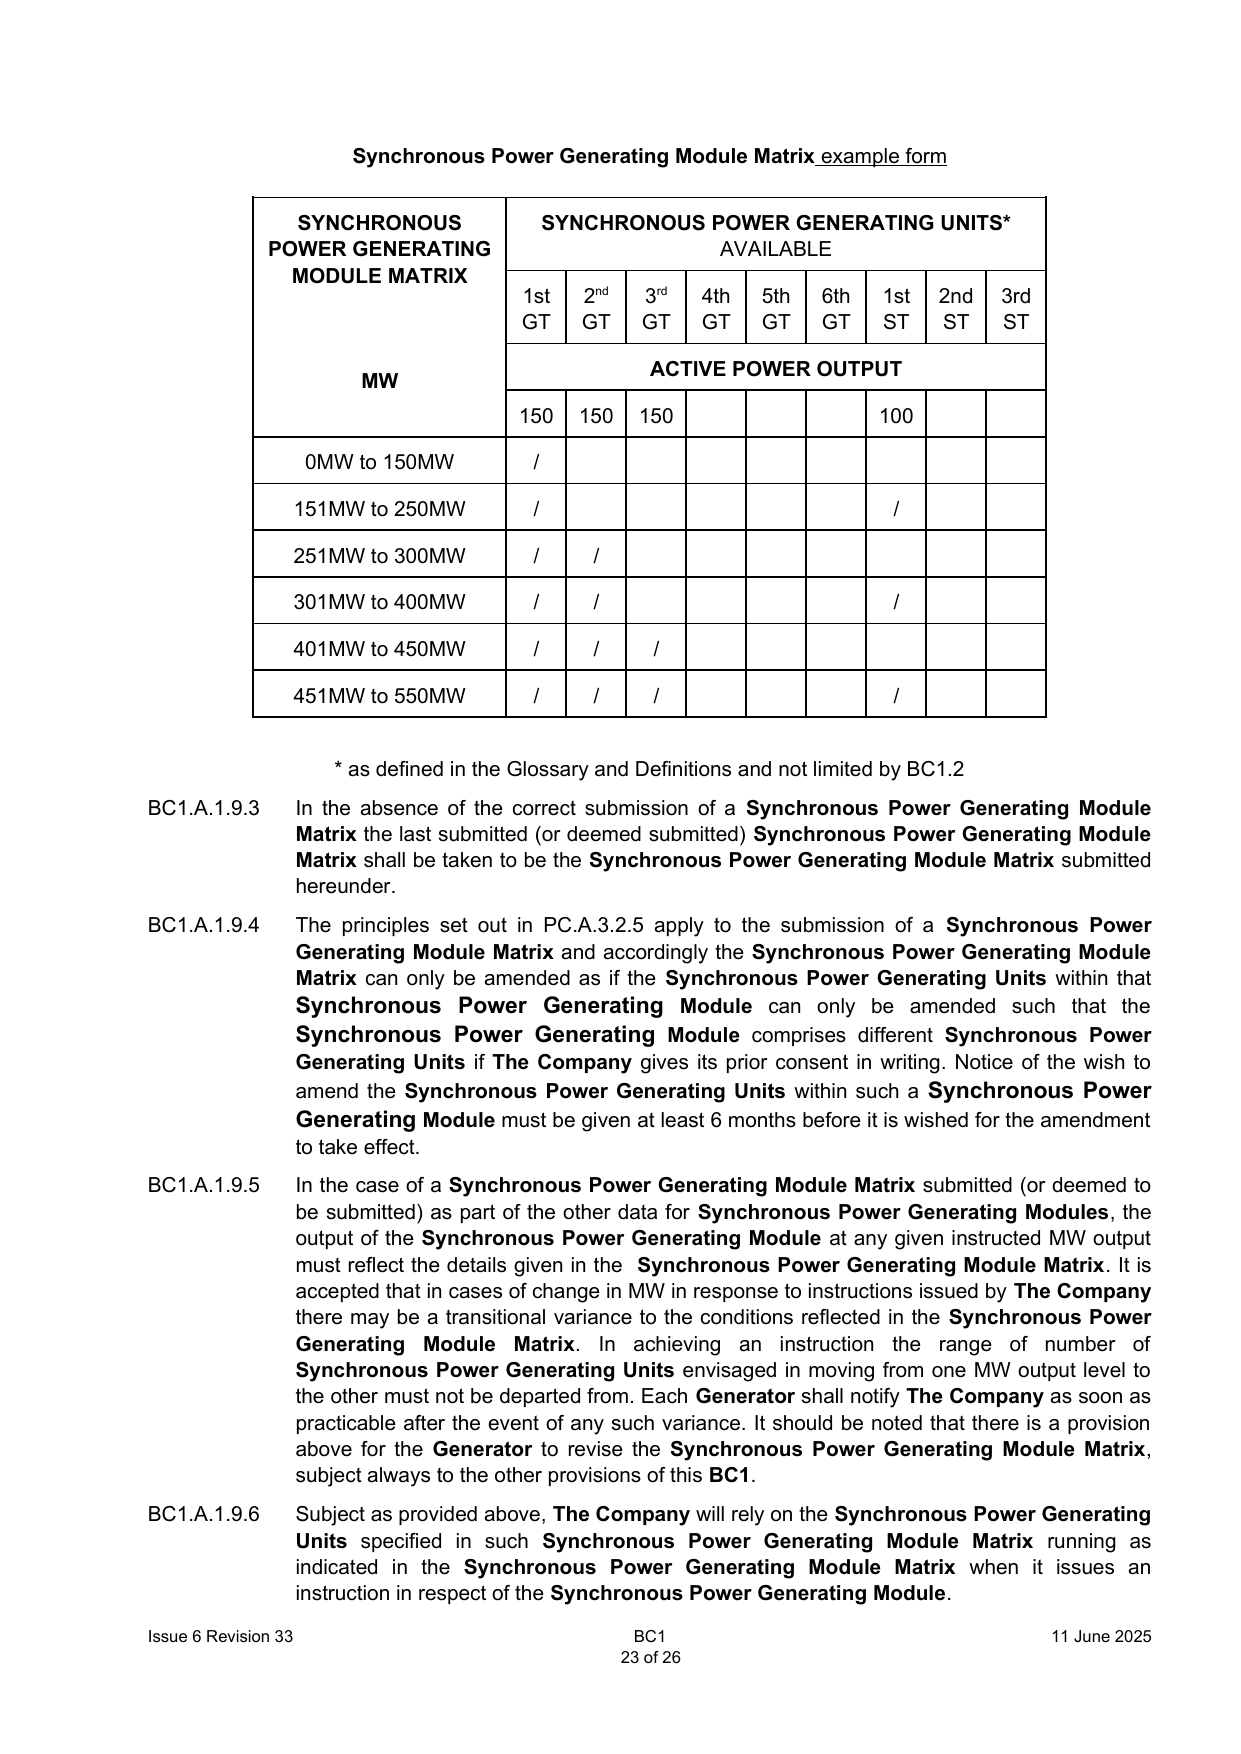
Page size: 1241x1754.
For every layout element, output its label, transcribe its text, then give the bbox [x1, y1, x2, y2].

table_cell 4th GT [687, 271, 745, 342]
table_cell [987, 484, 1045, 529]
table_cell [987, 438, 1045, 482]
table_cell ACTIVE POWER OUTPUT [507, 344, 1045, 389]
table_cell / [567, 531, 625, 576]
table_cell [747, 484, 805, 529]
text Synchronous Power Generating Module Matrix example form [148, 144, 1152, 168]
table_cell / [627, 624, 685, 669]
table_cell / [867, 671, 925, 716]
table_cell [807, 531, 865, 576]
table_cell [927, 578, 985, 622]
table_cell / [507, 624, 565, 669]
table_cell [627, 578, 685, 622]
table_cell [687, 624, 745, 669]
table_cell [987, 671, 1045, 716]
text BC1.A.1.9.5 In the case of a Synchronous Power Generating Module Matrix submitted (or deemed to be submitted) as part of the other data for Synchronous Power Generating Modules, the output of the Synchronous Power Generating Module at any given instructed MW output must reflect the details given in the Synchronous Power Generating Module Matrix. It is accepted that in cases of change in MW in response to instructions issued by The Company there may be a transitional variance to the conditions reflected in the Synchronous Power Generating Module Matrix. In achieving an instruction the range of number of Synchronous Power Generating Units envisaged in moving from one MW output level to the other must not be departed from. Each Generator shall notify The Company as soon as practicable after the event of any such variance. It should be noted that there is a provision above for the Generator to revise the Synchronous Power Generating Module Matrix, subject always to the other provisions of this BC1. [148, 1173, 1152, 1487]
table_cell [807, 391, 865, 436]
table_cell [867, 531, 925, 576]
table_cell 150 [627, 391, 685, 436]
table_cell 2nd ST [927, 271, 985, 342]
table_cell [927, 391, 985, 436]
table_cell 451MW to 550MW [254, 671, 505, 716]
table_cell [927, 624, 985, 669]
table_cell 1st ST [867, 271, 925, 342]
table_cell 151MW to 250MW [254, 484, 505, 529]
table_cell [807, 624, 865, 669]
text BC1.A.1.9.6 Subject as provided above, The Company will rely on the Synchronous Power Generating Units specified in such Synchronous Power Generating Module Matrix running as indicated in the Synchronous Power Generating Module Matrix when it issues an instruction in respect of the Synchronous Power Generating Module. [148, 1502, 1152, 1605]
table_cell / [867, 578, 925, 622]
table_cell 251MW to 300MW [254, 531, 505, 576]
table_cell / [507, 438, 565, 482]
table_cell 0MW to 150MW [254, 438, 505, 482]
table_cell [747, 531, 805, 576]
table_cell [927, 484, 985, 529]
table_cell [927, 531, 985, 576]
table_cell [807, 484, 865, 529]
table_cell [987, 624, 1045, 669]
table_cell / [507, 671, 565, 716]
table_cell [747, 391, 805, 436]
table_cell [747, 624, 805, 669]
table_cell / [507, 578, 565, 622]
table_cell 401MW to 450MW [254, 624, 505, 669]
table_cell [747, 671, 805, 716]
text * as defined in the Glossary and Definitions and not limited by BC1.2 [148, 756, 1152, 780]
table_cell [987, 531, 1045, 576]
table_cell [747, 578, 805, 622]
table_cell [687, 531, 745, 576]
table_cell 1st GT [507, 271, 565, 342]
text BC1.A.1.9.3 In the absence of the correct submission of a Synchronous Power Generating Module Matrix the last submitted (or deemed submitted) Synchronous Power Generating Module Matrix shall be taken to be the Synchronous Power Generating Module Matrix submitted hereunder. [148, 795, 1152, 898]
table_cell [867, 438, 925, 482]
table_cell [627, 484, 685, 529]
table_header SYNCHRONOUS POWER GENERATING MODULE MATRIX MW [254, 198, 505, 436]
table_cell 3rd GT [627, 271, 685, 342]
table_cell [687, 578, 745, 622]
table_cell 3rd ST [987, 271, 1045, 342]
table_cell 6th GT [807, 271, 865, 342]
table_cell 301MW to 400MW [254, 578, 505, 622]
table_cell / [507, 531, 565, 576]
table_cell 5th GT [747, 271, 805, 342]
table_cell / [567, 578, 625, 622]
table_cell [687, 484, 745, 529]
table_cell [687, 438, 745, 482]
table_cell [987, 391, 1045, 436]
table_cell [927, 438, 985, 482]
table_cell [687, 671, 745, 716]
table_cell [867, 624, 925, 669]
table_cell 2nd GT [567, 271, 625, 342]
table_cell [567, 484, 625, 529]
table_cell / [567, 624, 625, 669]
table_cell 150 [567, 391, 625, 436]
table_cell 150 [507, 391, 565, 436]
table_cell / [867, 484, 925, 529]
text BC1.A.1.9.4 The principles set out in PC.A.3.2.5 apply to the submission of a Synchronous Power Generating Module Matrix and accordingly the Synchronous Power Generating Module Matrix can only be amended as if the Synchronous Power Generating Units within that Synchronous Power Generating Module can only be amended such that the Synchronous Power Generating Module comprises different Synchronous Power Generating Units if The Company gives its prior consent in writing. Notice of the wish to amend the Synchronous Power Generating Units within such a Synchronous Power Generating Module must be given at least 6 months before it is wished for the amendment to take effect. [148, 913, 1152, 1158]
table_cell [927, 671, 985, 716]
table_cell [807, 438, 865, 482]
table_cell [807, 671, 865, 716]
table_cell [627, 438, 685, 482]
table_cell [627, 531, 685, 576]
table_cell 100 [867, 391, 925, 436]
table_cell / [507, 484, 565, 529]
table_cell [567, 438, 625, 482]
table_cell / [627, 671, 685, 716]
table_cell [807, 578, 865, 622]
table_cell [747, 438, 805, 482]
table_cell [987, 578, 1045, 622]
table_cell / [567, 671, 625, 716]
table_cell [687, 391, 745, 436]
table_header SYNCHRONOUS POWER GENERATING UNITS* AVAILABLE [507, 198, 1045, 269]
